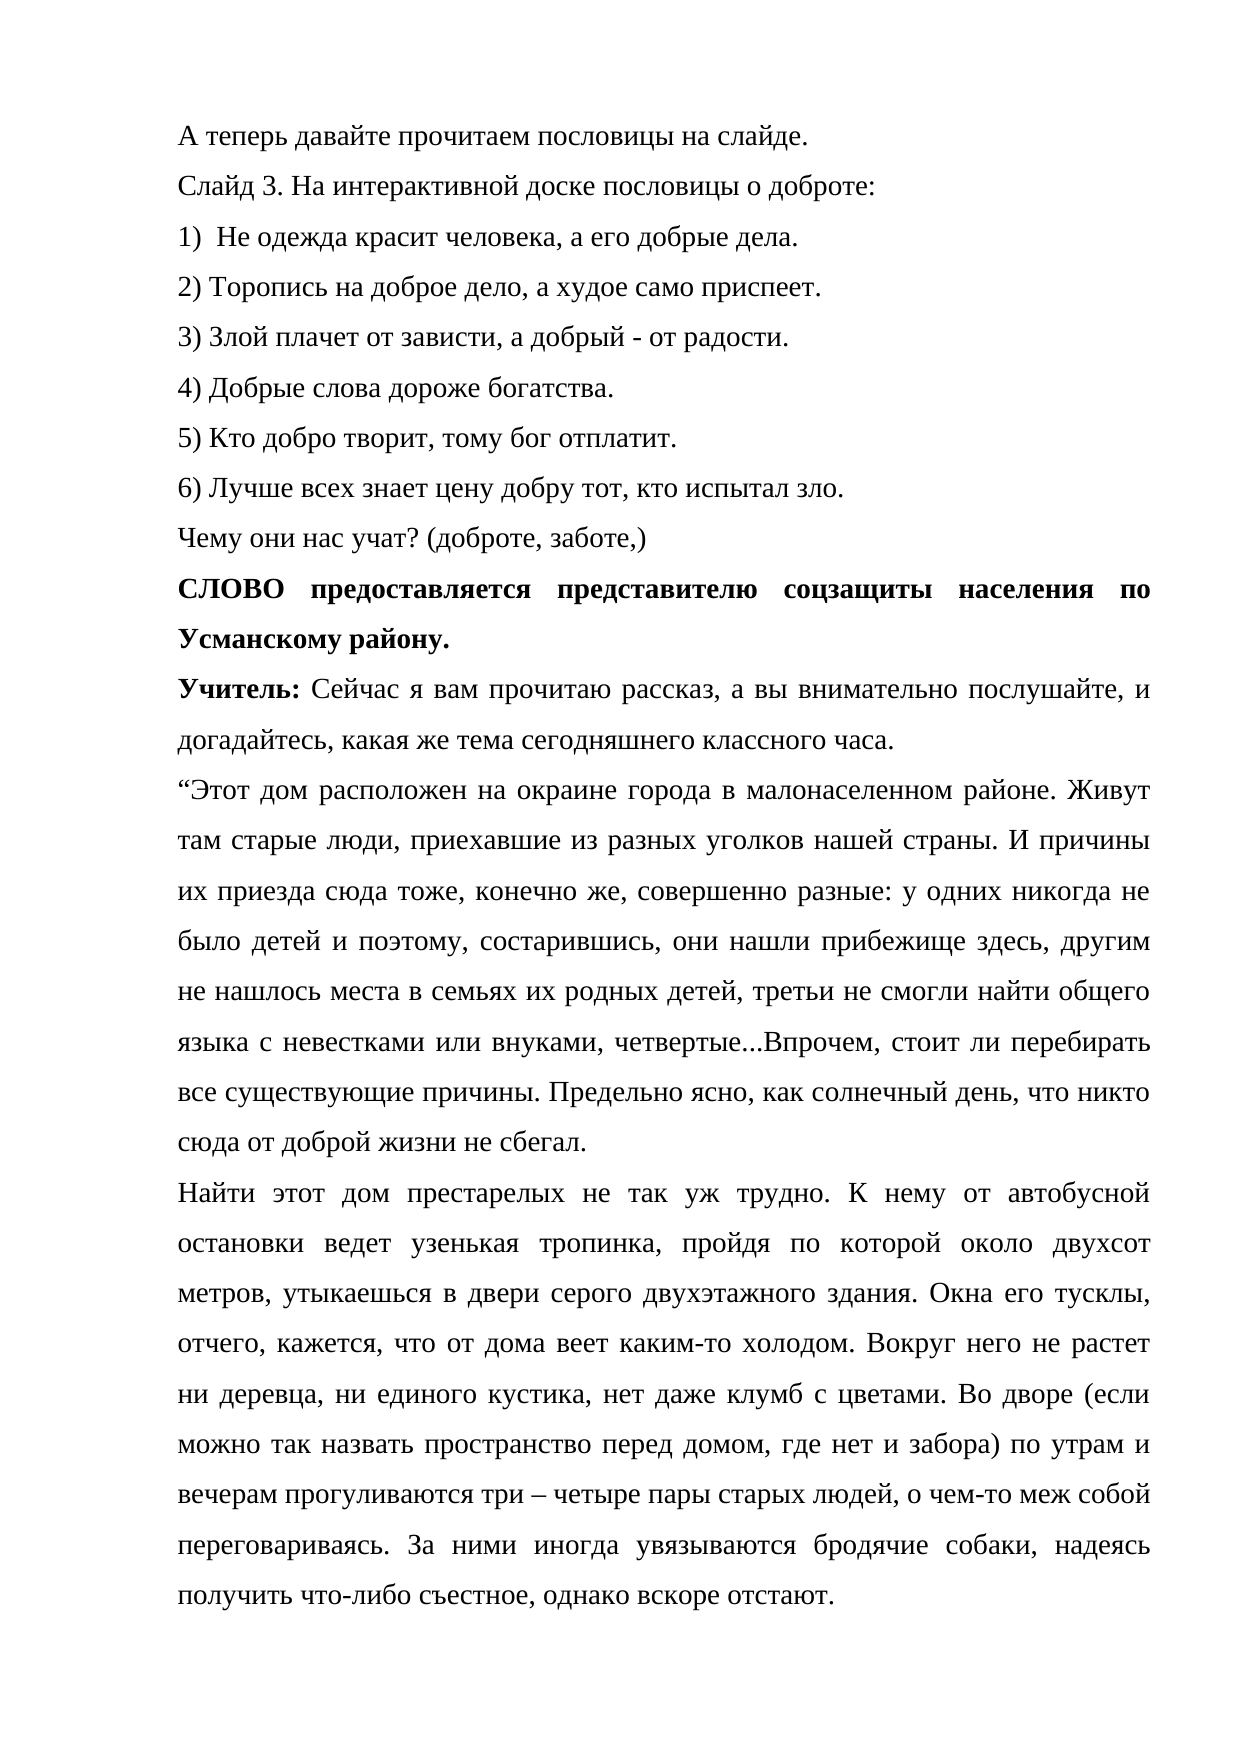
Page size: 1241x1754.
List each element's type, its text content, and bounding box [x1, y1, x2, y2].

text Слайд 3. На интерактивной доске пословицы о доброте: [177, 168, 1152, 202]
text 6) Лучше всех знает цену добру тот, кто испытал зло. [177, 470, 1152, 504]
text 3) Злой плачет от зависти, а добрый - от радости. [177, 319, 1152, 353]
text “Этот дом расположен на окраине города в малонаселенном районе. Живут там старые люди, приехавшие из разных уголков нашей страны. И причины их приезда сюда тоже, конечно же, совершенно разные: у одних никогда не было детей и поэтому, состарившись, они нашли прибежище здесь, другим не нашлось места в семьях их родных детей, третьи не смогли найти общего языка с невестками или внуками, четвертые...Впрочем, стоит ли перебирать все существующие причины. Предельно ясно, как солнечный день, что никто сюда от доброй жизни не сбегал. [177, 772, 1152, 1158]
text Найти этот дом престарелых не так уж трудно. К нему от автобусной остановки ведет узенькая тропинка, пройдя по которой около двухсот метров, утыкаешься в двери серого двухэтажного здания. Окна его тусклы, отчего, кажется, что от дома веет каким-то холодом. Вокруг него не растет ни деревца, ни единого кустика, нет даже клумб с цветами. Во дворе (если можно так назвать пространство перед домом, где нет и забора) по утрам и вечерам прогуливаются три – четыре пары старых людей, о чем-то меж собой переговариваясь. За ними иногда увязываются бродячие собаки, надеясь получить что-либо съестное, однако вскоре отстают. [177, 1175, 1152, 1611]
text 5) Кто добро творит, тому бог отплатит. [177, 420, 1152, 453]
text Учитель: Сейчас я вам прочитаю рассказ, а вы внимательно послушайте, и догадайтесь, какая же тема сегодняшнего классного часа. [177, 672, 1152, 755]
text Чему они нас учат? (доброте, заботе,) [177, 521, 1152, 554]
text СЛОВО предоставляется представителю соцзащиты населения по Усманскому району. [177, 571, 1152, 655]
text 1) Не одежда красит человека, а его добрые дела. [177, 219, 1152, 252]
text А теперь давайте прочитаем пословицы на слайде. [177, 118, 1152, 152]
text 4) Добрые слова дороже богатства. [177, 370, 1152, 403]
text 2) Торопись на доброе дело, а худое само приспеет. [177, 269, 1152, 303]
